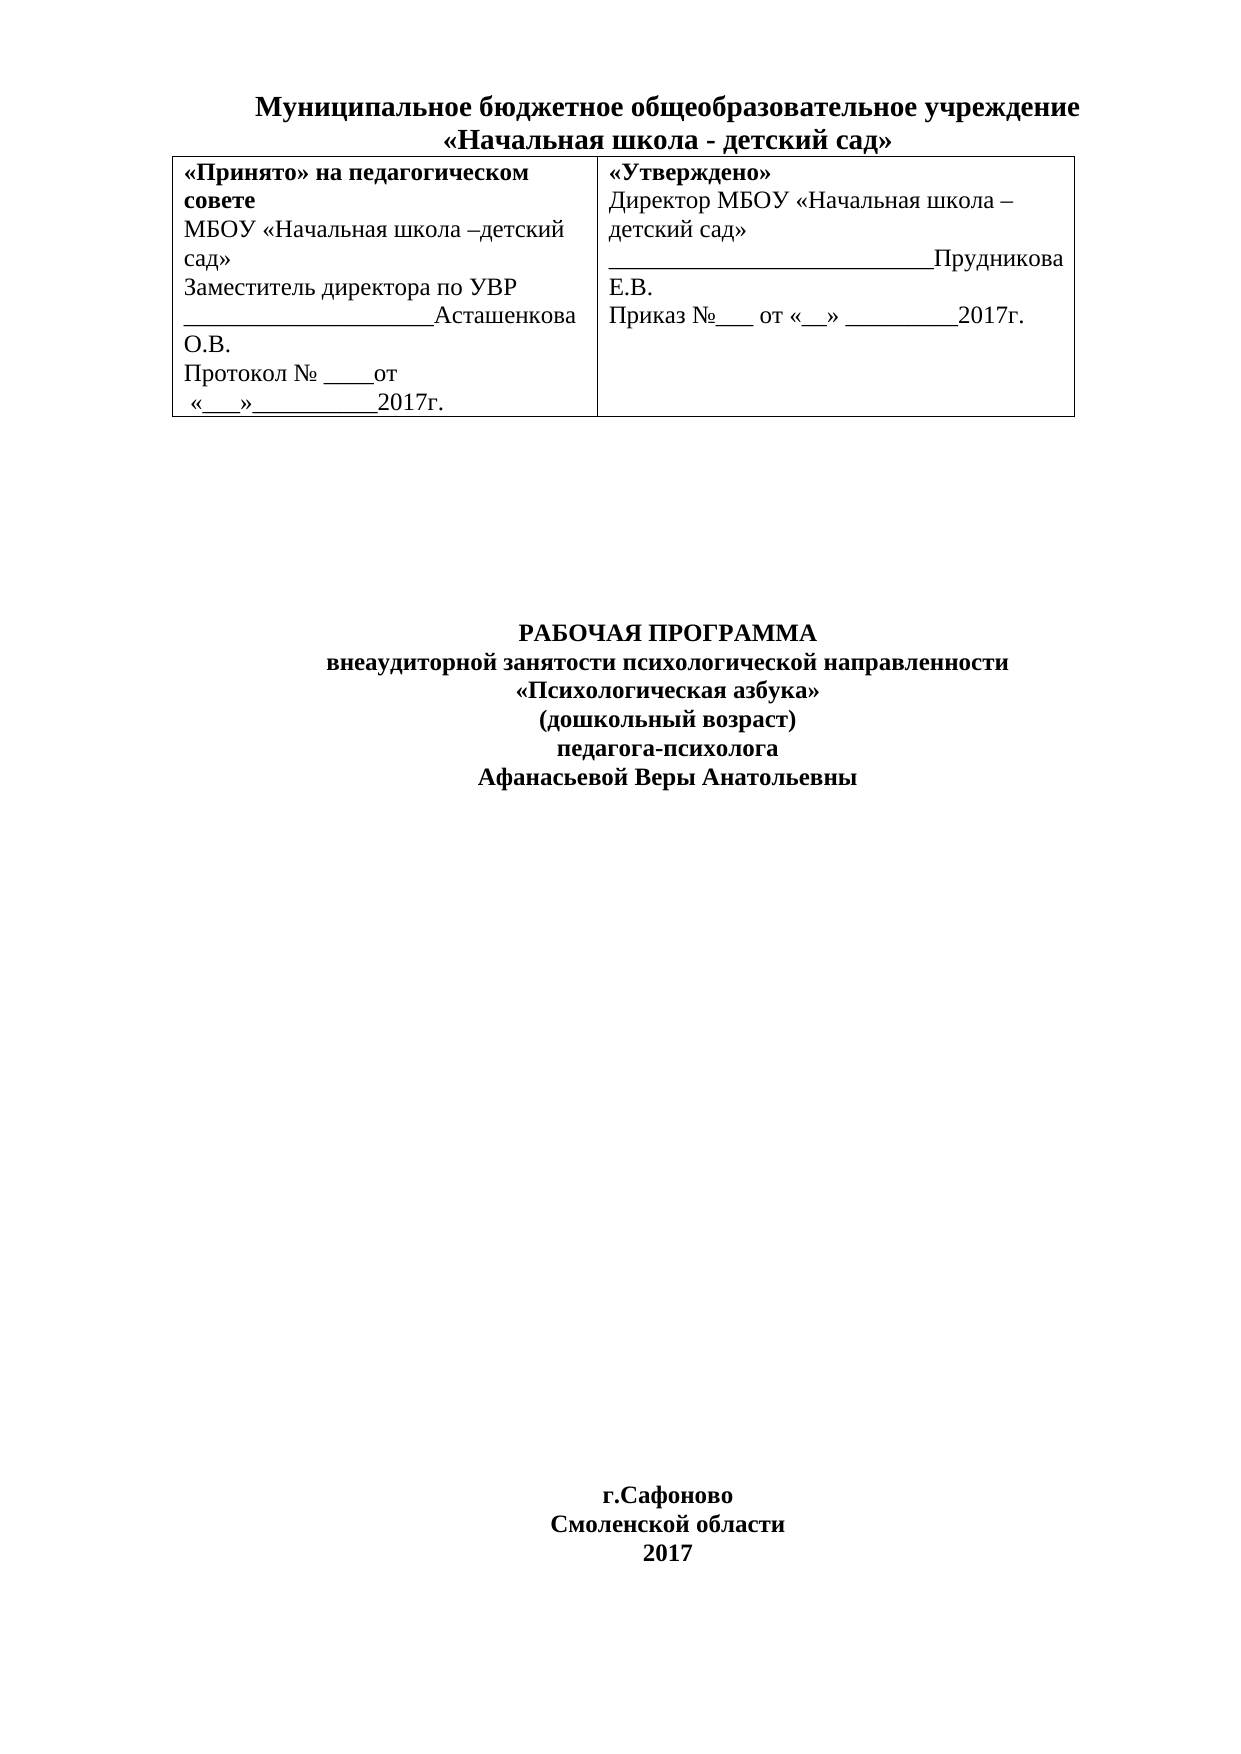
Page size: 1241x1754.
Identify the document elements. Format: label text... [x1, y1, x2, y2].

text внеаудиторной занятости психологической направленности [184, 647, 1151, 675]
text Муниципальное бюджетное общеобразовательное учреждение «Начальная школа - детский сад» [184, 89, 1151, 156]
text 2017 [184, 1538, 1151, 1567]
text (дошкольный возраст) [184, 704, 1151, 733]
text «Психологическая азбука» [184, 675, 1151, 704]
text г.Сафоново [184, 1480, 1151, 1509]
text РАБОЧАЯ ПРОГРАММА [184, 618, 1151, 647]
text педагога-психолога [184, 733, 1151, 762]
text Смоленской области [184, 1509, 1151, 1538]
table_header «Утверждено» Директор МБОУ «Начальная школа –детский сад» __________________________Прудникова Е.В. Приказ №___ от «__» _________2017г. [598, 157, 1074, 416]
table_header «Принято» на педагогическом совете МБОУ «Начальная школа –детский сад» Заместитель директора по УВР ____________________Асташенкова О.В. Протокол № ____от «___»__________2017г. [173, 157, 597, 416]
text Афанасьевой Веры Анатольевны [184, 762, 1151, 790]
